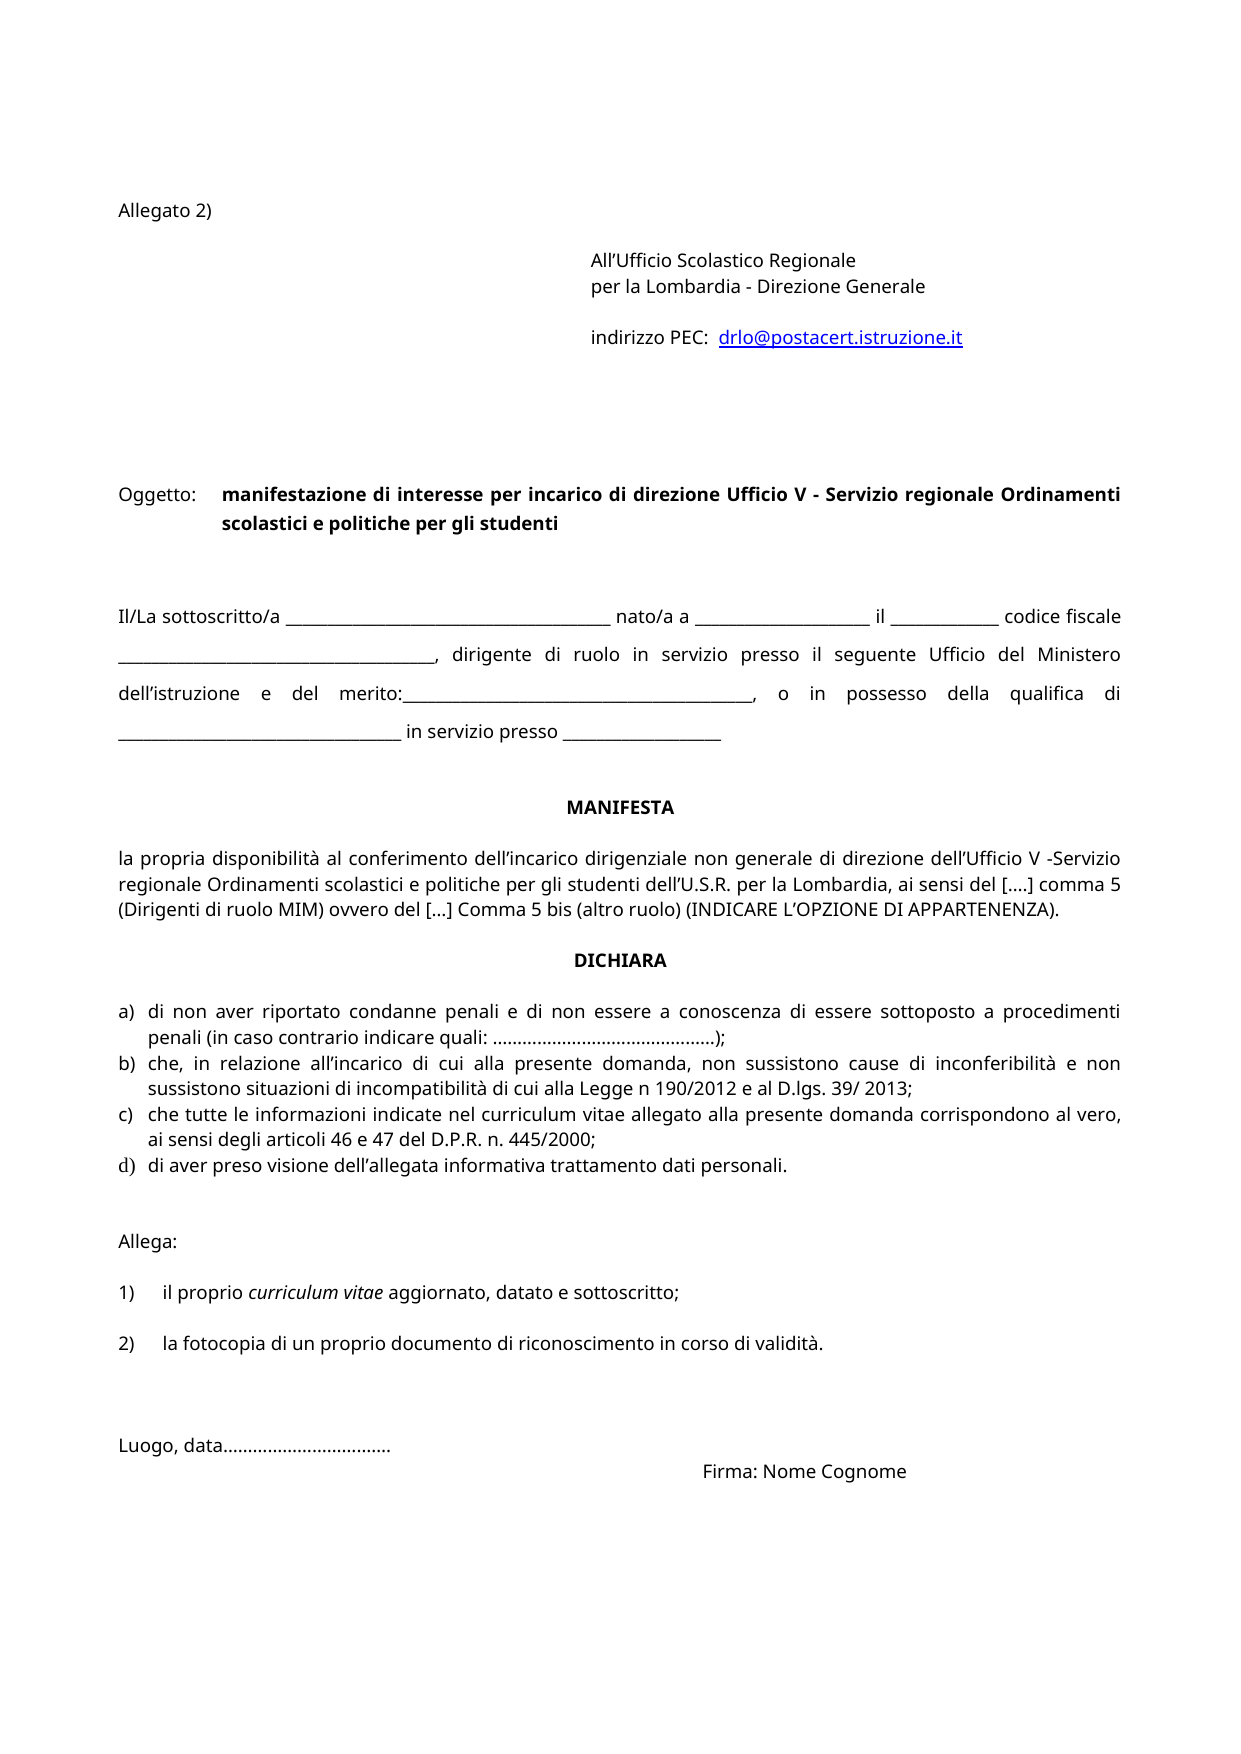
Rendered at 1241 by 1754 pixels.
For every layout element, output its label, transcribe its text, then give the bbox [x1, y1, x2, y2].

list che tutte le informazioni indicate nel curriculum vitae allegato alla presente domanda corrispondono al vero, ai sensi degli articoli 46 e 47 del D.P.R. n. 445/2000; [118, 1101, 1122, 1152]
list di aver preso visione dell’allegata informativa trattamento dati personali. [118, 1152, 1122, 1177]
text Firma: Nome Cognome [413, 1458, 1122, 1484]
text Il/La sottoscritto/a _______________________________________ nato/a a _____________________ il _____________ codice fiscale ______________________________________, dirigente di ruolo in servizio presso il seguente Ufficio del Ministero dell’istruzione e del merito:__________________________________________, o in possesso della qualifica di __________________________________ in servizio presso ___________________ [118, 603, 1122, 744]
list di non aver riportato condanne penali e di non essere a conoscenza di essere sottoposto a procedimenti penali (in caso contrario indicare quali: ………………………………………); [118, 999, 1122, 1050]
text per la Lombardia - Direzione Generale [591, 273, 1122, 299]
text la propria disponibilità al conferimento dell’incarico dirigenziale non generale di direzione dell’Ufficio V -Servizio regionale Ordinamenti scolastici e politiche per gli studenti dell’U.S.R. per la Lombardia, ai sensi del [….] comma 5 (Dirigenti di ruolo MIM) ovvero del […] Comma 5 bis (altro ruolo) (INDICARE L’OPZIONE DI APPARTENENZA). [118, 846, 1122, 922]
text DICHIARA [118, 948, 1122, 973]
text Allegato 2) [118, 198, 1122, 223]
text MANIFESTA [118, 795, 1122, 820]
text Luogo, data……………………………. [118, 1433, 1122, 1458]
text indirizzo PEC: drlo@postacert.istruzione.it [591, 324, 1122, 350]
text All’Ufficio Scolastico Regionale [591, 248, 1122, 273]
list che, in relazione all’incarico di cui alla presente domanda, non sussistono cause di inconferibilità e non sussistono situazioni di incompatibilità di cui alla Legge n 190/2012 e al D.lgs. 39/ 2013; [118, 1050, 1122, 1101]
text Oggetto: manifestazione di interesse per incarico di direzione Ufficio V - Servizio regionale Ordinamenti scolastici e politiche per gli studenti [118, 481, 1122, 536]
list la fotocopia di un proprio documento di riconoscimento in corso di validità. [118, 1331, 1122, 1356]
list il proprio curriculum vitae aggiornato, datato e sottoscritto; [118, 1279, 1122, 1305]
text Allega: [118, 1228, 1122, 1254]
